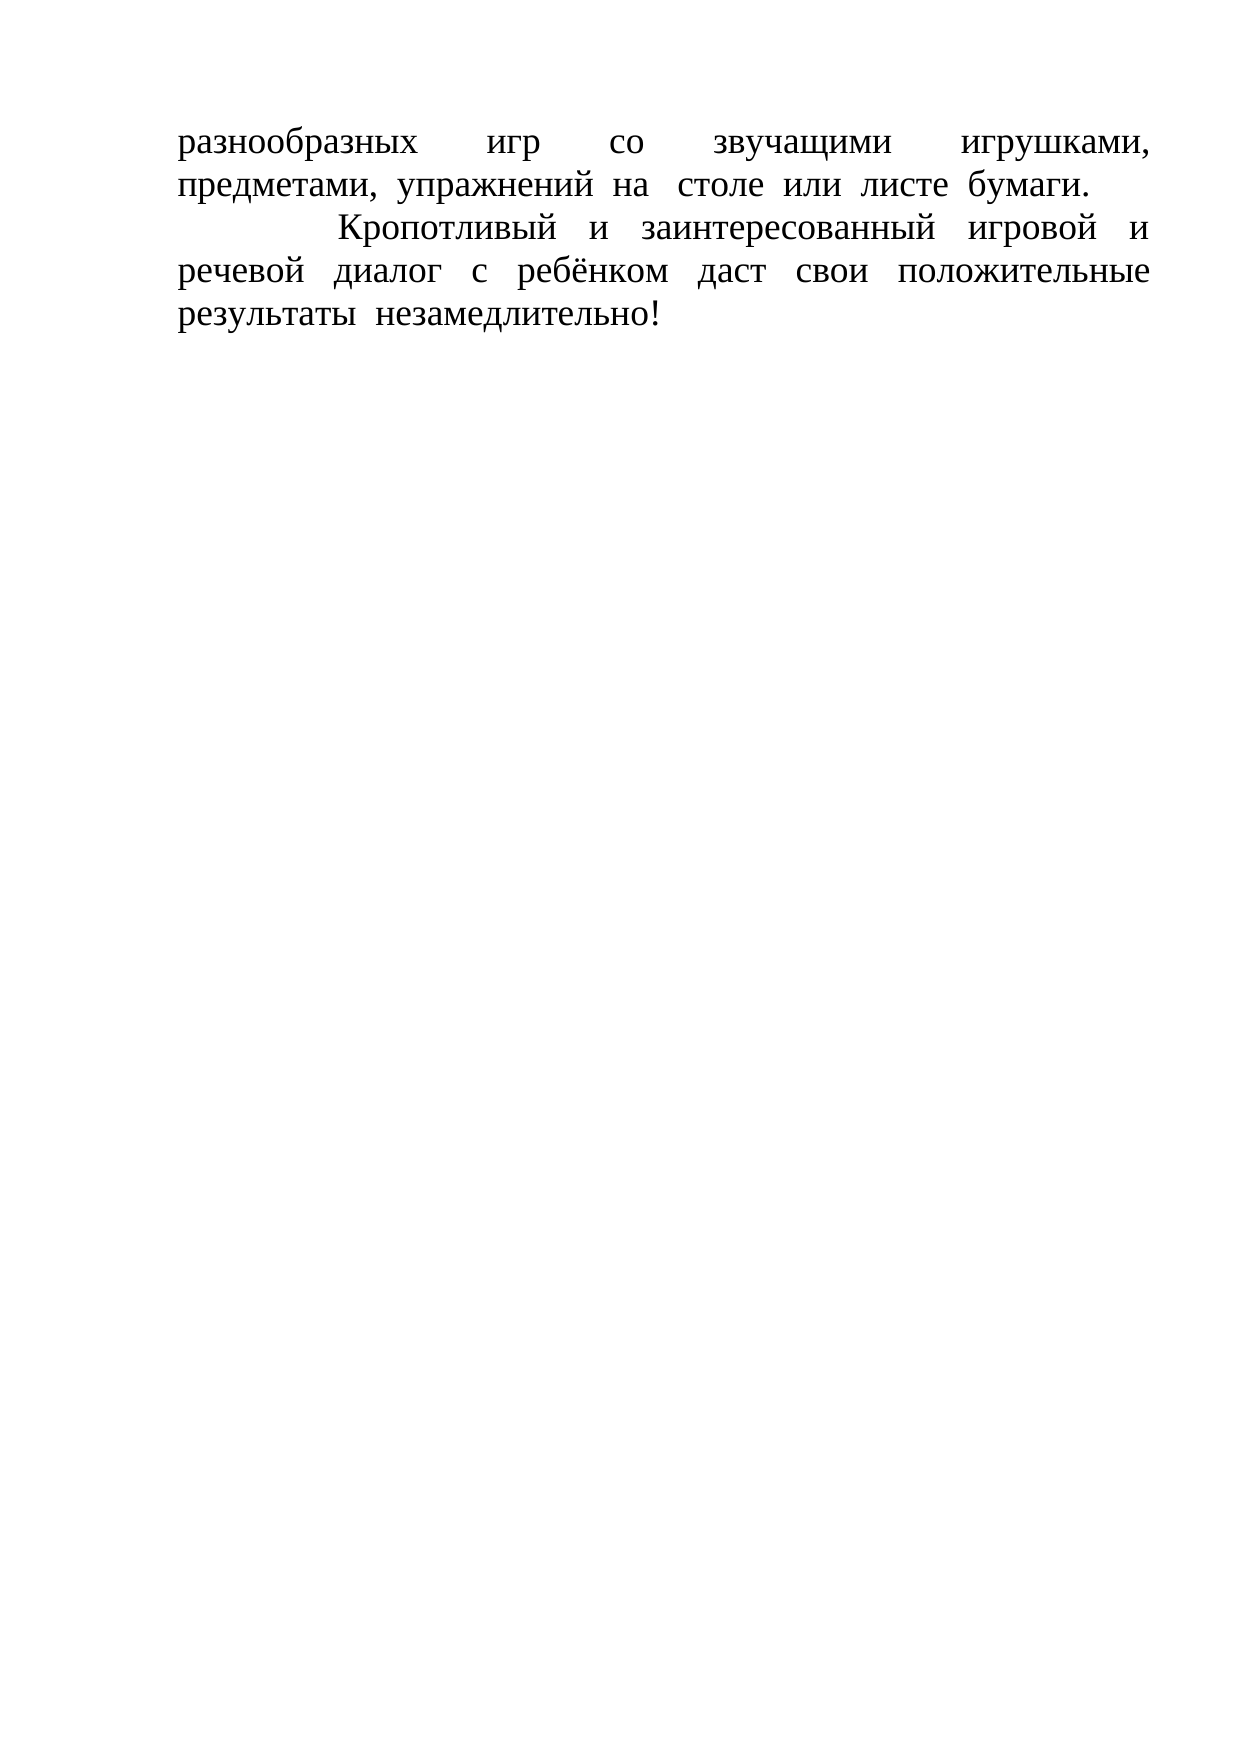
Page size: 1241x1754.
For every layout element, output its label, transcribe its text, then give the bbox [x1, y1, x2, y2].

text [177, 118, 1152, 204]
text Кропотливый и заинтересованный игровой и речевой диалог с ребёнком даст свои положительные результаты незамедлительно! [177, 204, 1152, 334]
